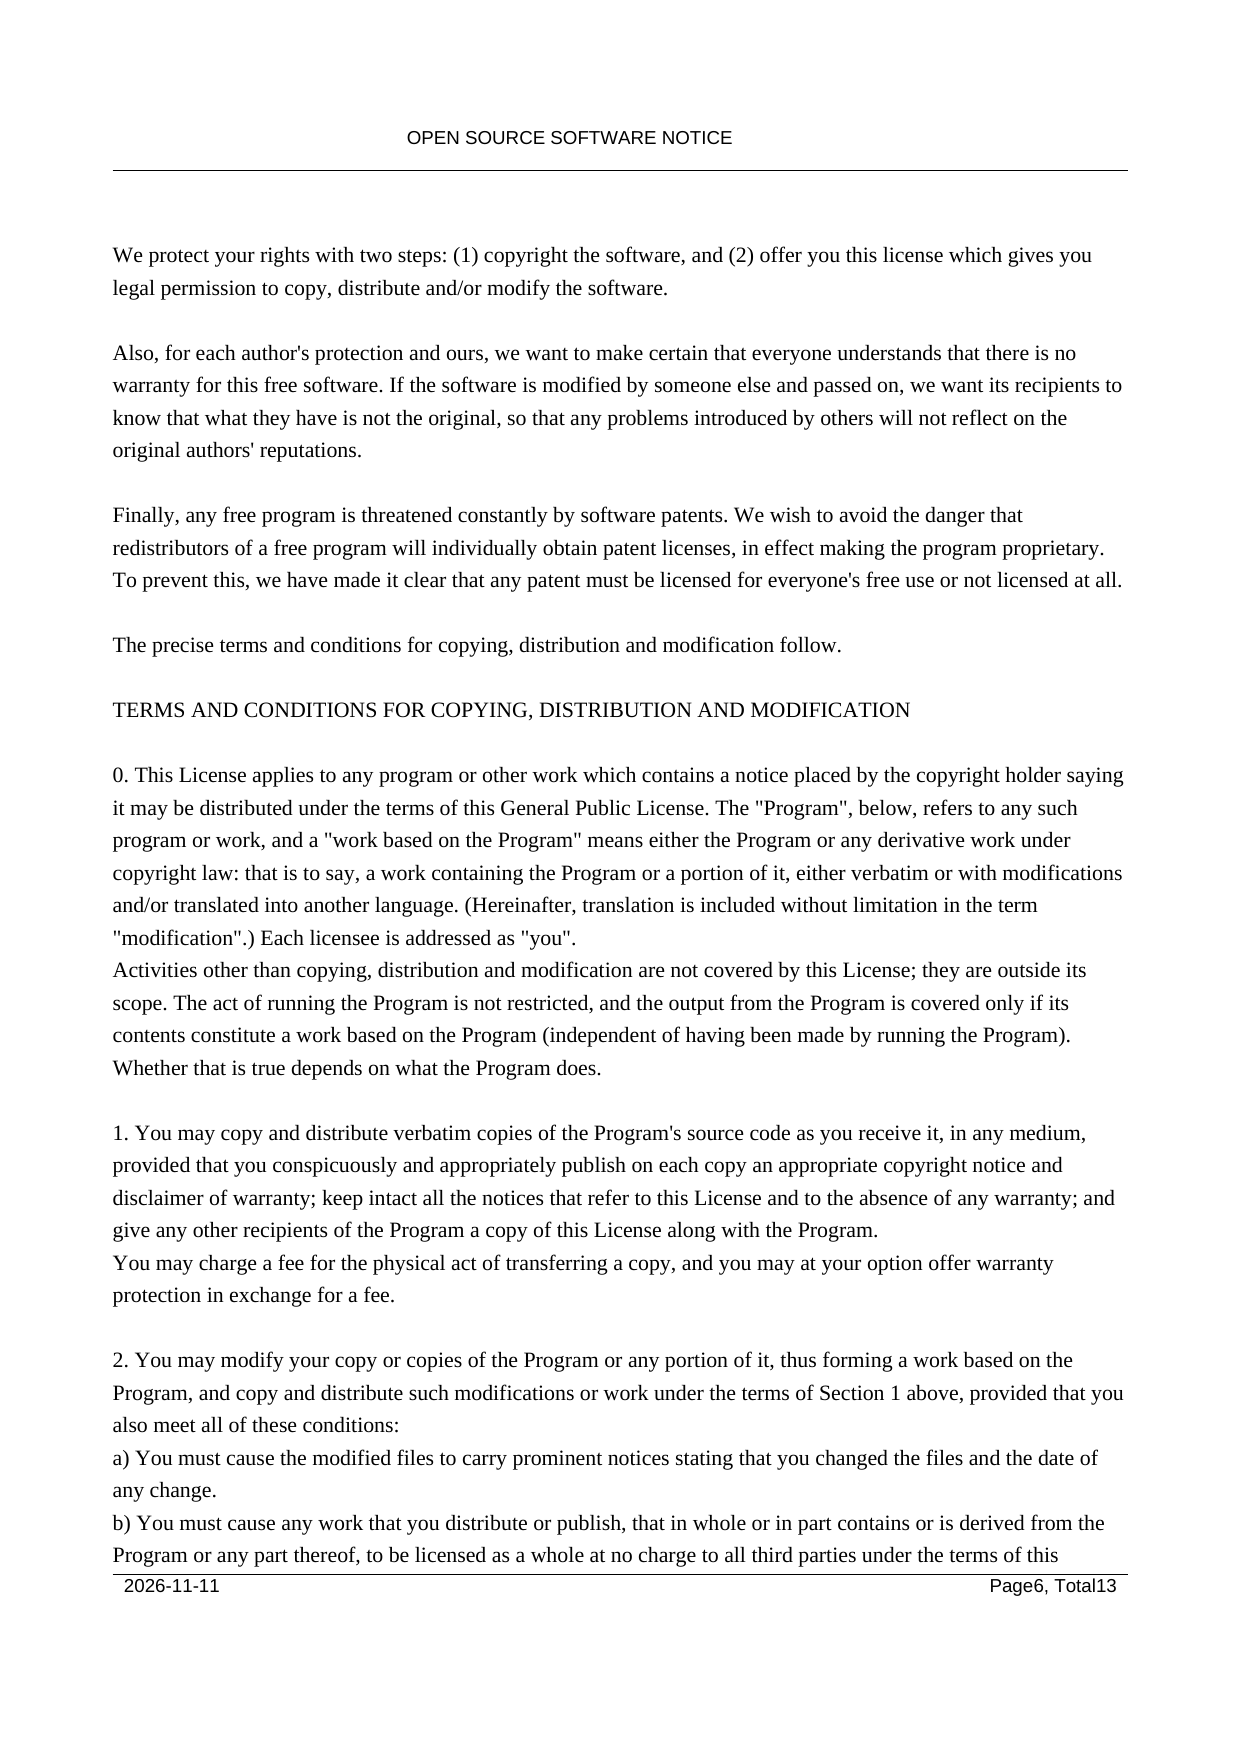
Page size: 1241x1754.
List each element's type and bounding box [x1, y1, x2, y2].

text [112, 206, 1128, 1571]
